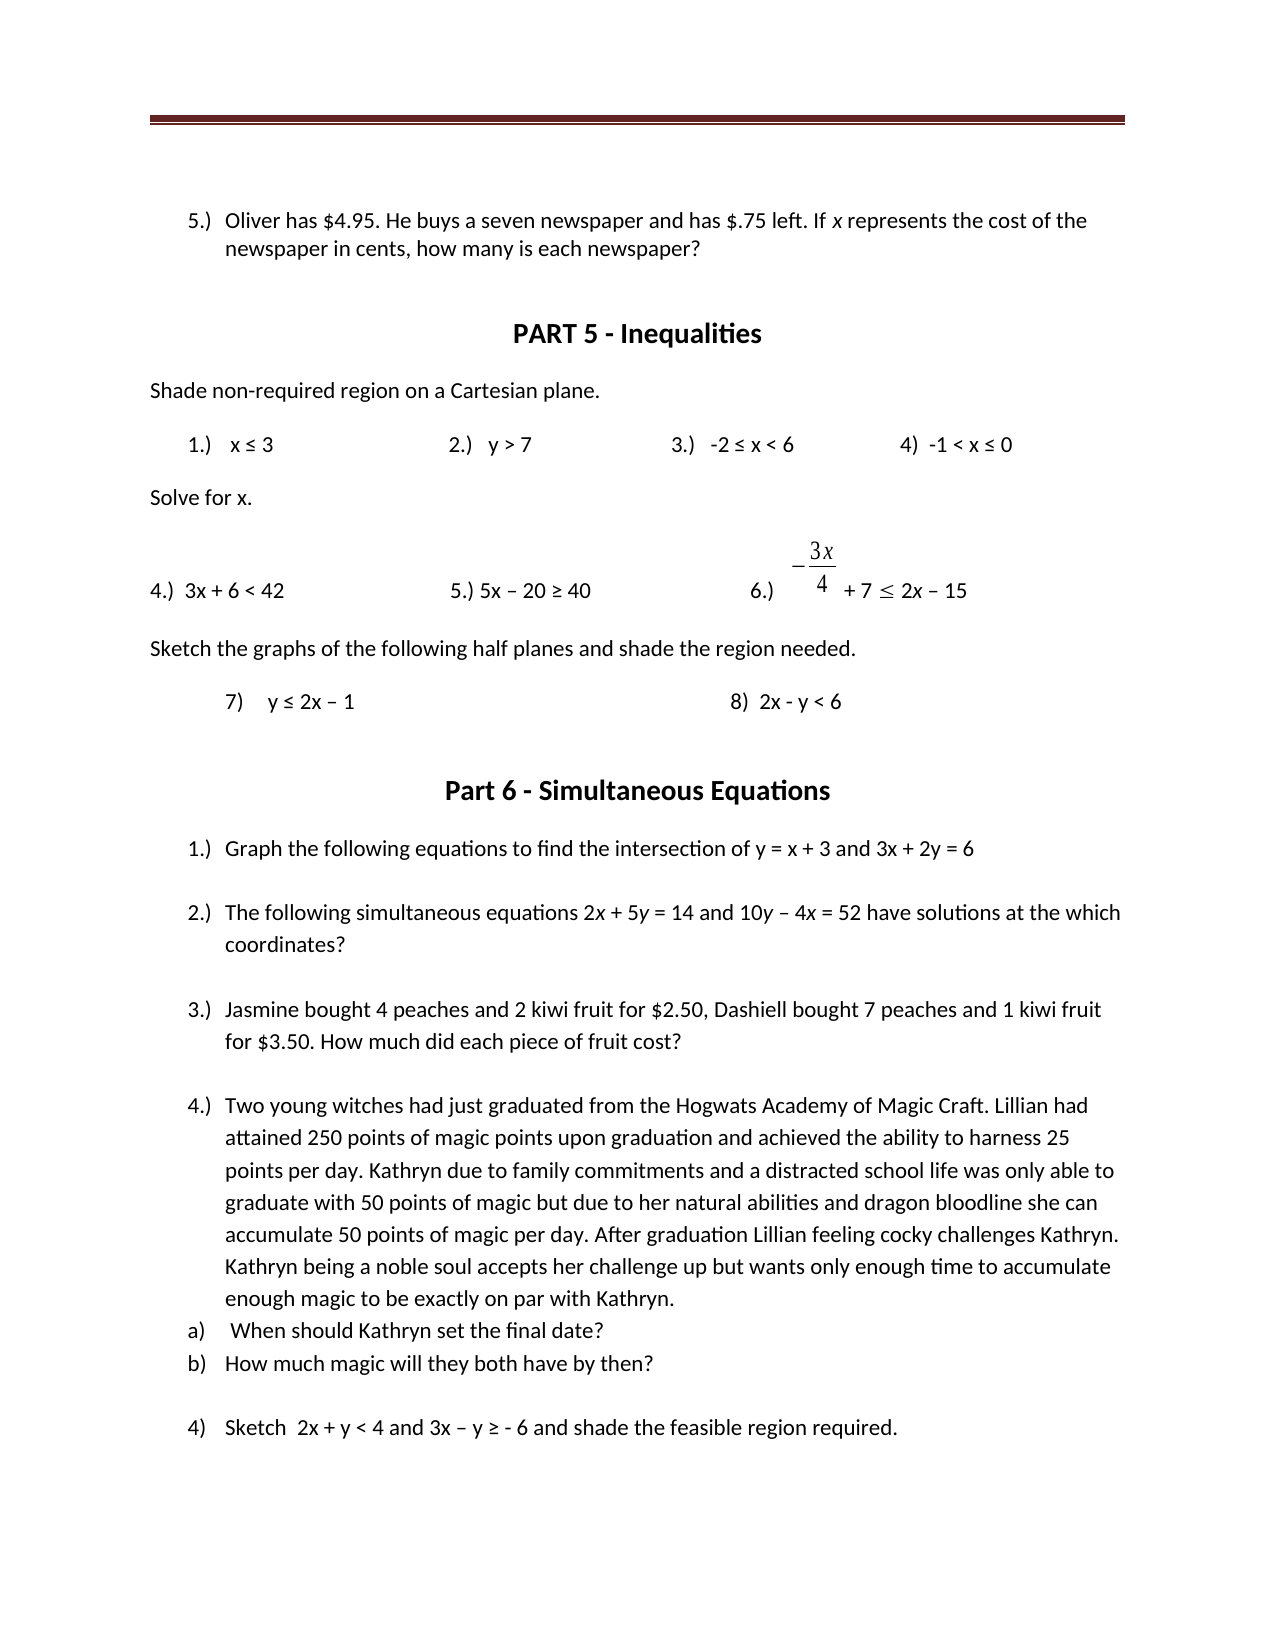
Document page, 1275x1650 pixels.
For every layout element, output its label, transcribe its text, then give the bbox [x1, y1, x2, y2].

text 4.) 3x + 6 < 42 5.) 5x – 20 ≥ 40 6.) + 7 2x – 15 [150, 536, 1125, 604]
list Sketch 2x + y < 4 and 3x – y ≥ - 6 and shade the feasible region required. [187, 1413, 1125, 1441]
text Shade non-required region on a Cartesian plane. [150, 377, 1125, 405]
text PART 5 - Inequalities [150, 315, 1125, 351]
list y ≤ 2x – 1 8) 2x - y < 6 [225, 687, 1125, 715]
list When should Kathryn set the final date? [187, 1317, 1125, 1345]
list The following simultaneous equations 2x + 5y = 14 and 10y – 4x = 52 have solutions at the which coordinates? [187, 898, 1125, 958]
list How much magic will they both have by then? [187, 1349, 1125, 1377]
text Sketch the graphs of the following half planes and shade the region needed. [150, 634, 1125, 662]
list Graph the following equations to find the intersection of y = x + 3 and 3x + 2y = 6 [187, 834, 1125, 862]
text Part 6 - Simultaneous Equations [150, 772, 1125, 808]
list x ≤ 3 2.) y > 7 3.) -2 ≤ x < 6 4) -1 < x ≤ 0 [187, 430, 1125, 458]
text Solve for x. [150, 483, 1125, 511]
list Jasmine bought 4 peaches and 2 kiwi fruit for $2.50, Dashiell bought 7 peaches and 1 kiwi fruit for $3.50. How much did each piece of fruit cost? [187, 995, 1125, 1055]
list Oliver has $4.95. He buys a seven newspaper and has $.75 left. If x represents the cost of the newspaper in cents, how many is each newspaper? [187, 206, 1125, 262]
list Two young witches had just graduated from the Hogwats Academy of Magic Craft. Lillian had attained 250 points of magic points upon graduation and achieved the ability to harness 25 points per day. Kathryn due to family commitments and a distracted school life was only able to graduate with 50 points of magic but due to her natural abilities and dragon bloodline she can accumulate 50 points of magic per day. After graduation Lillian feeling cocky challenges Kathryn. Kathryn being a noble soul accepts her challenge up but wants only enough time to accumulate enough magic to be exactly on par with Kathryn. [187, 1091, 1125, 1312]
